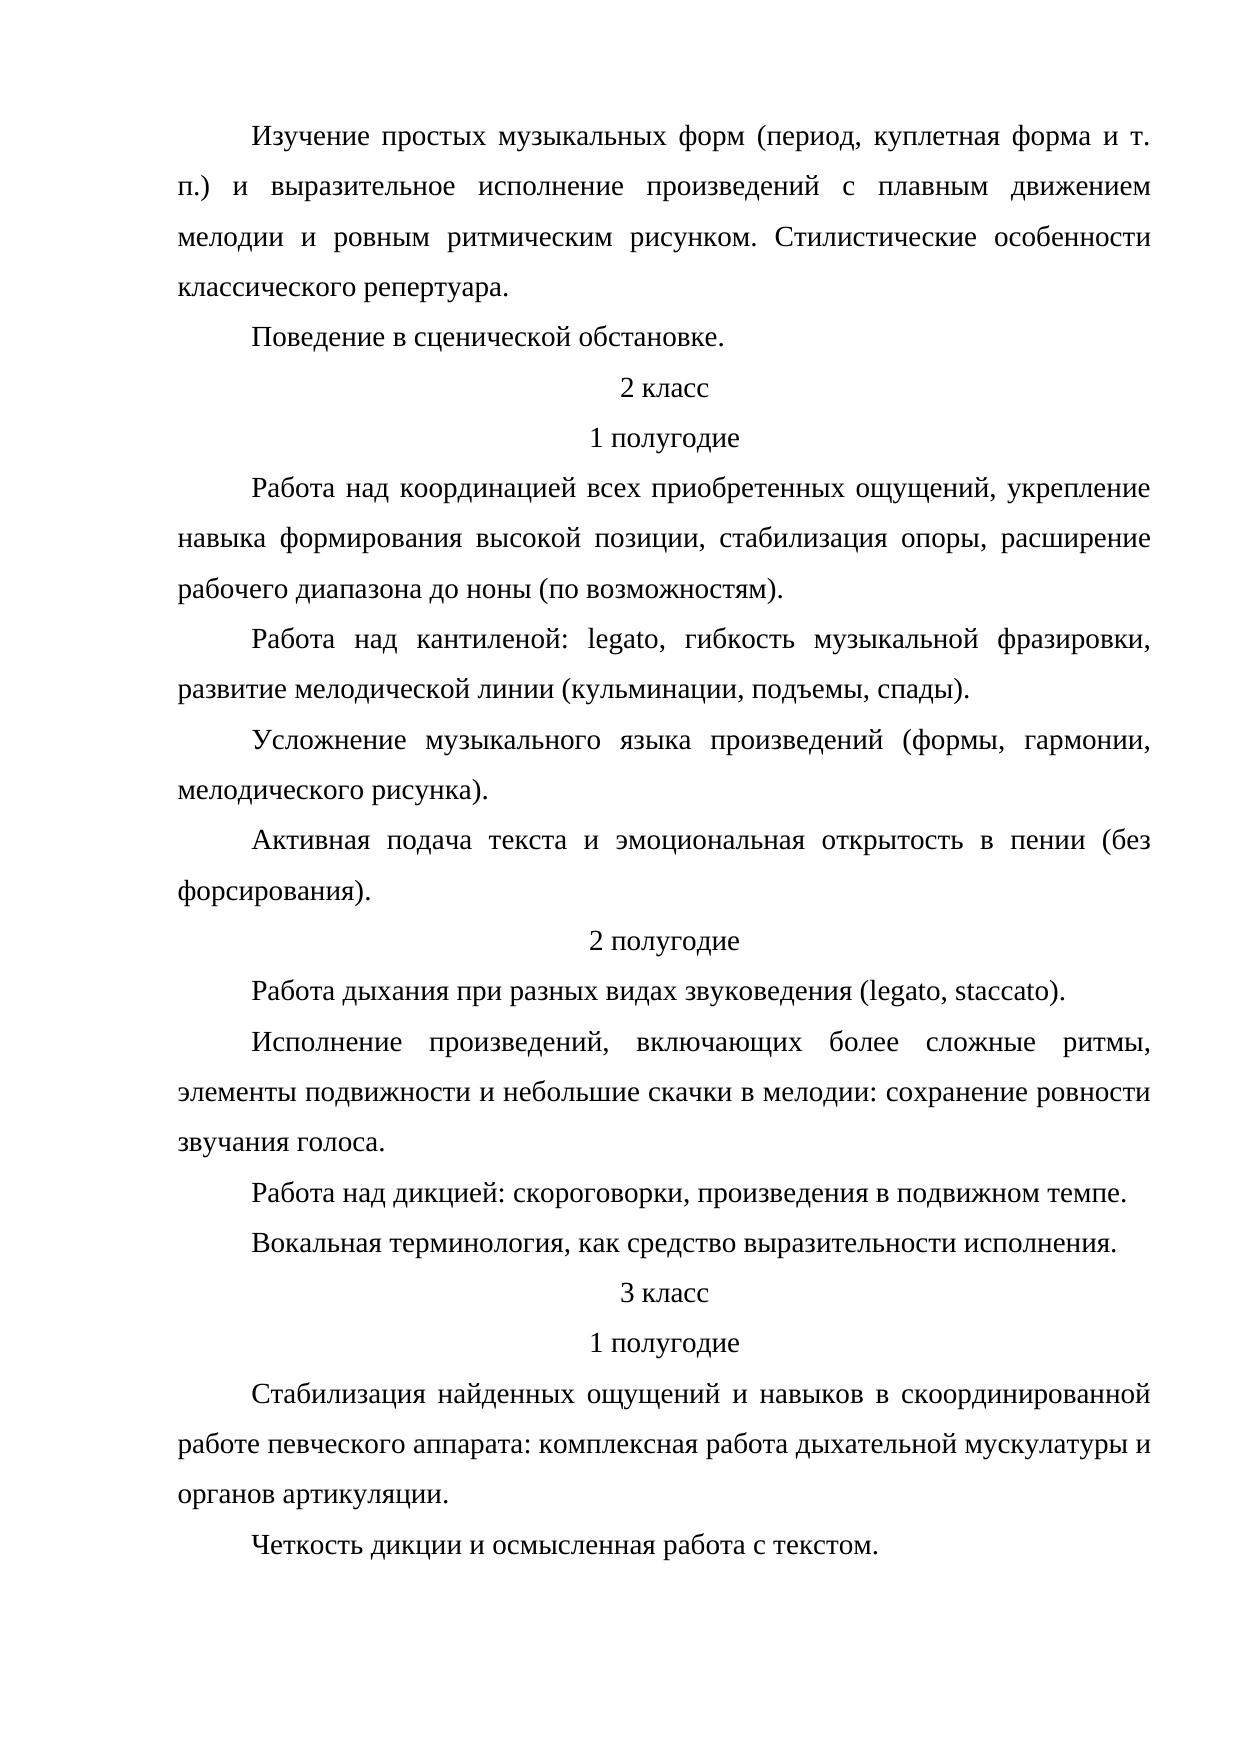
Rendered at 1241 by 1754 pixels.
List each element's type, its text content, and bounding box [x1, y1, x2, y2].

list Работа над координацией всех приобретенных ощущений, укрепление навыка формирования высокой позиции, стабилизация опоры, расширение рабочего диапазона до ноны (по возможностям). [177, 470, 1152, 604]
list 3 класс [177, 1275, 1152, 1309]
list Стабилизация найденных ощущений и навыков в скоординированной работе певческого аппарата: комплексная работа дыхательной мускулатуры и органов артикуляции. [177, 1376, 1152, 1510]
list Вокальная терминология, как средство выразительности исполнения. [177, 1225, 1152, 1258]
list Исполнение произведений, включающих более сложные ритмы, элементы подвижности и небольшие скачки в мелодии: сохранение ровности звучания голоса. [177, 1024, 1152, 1158]
list Работа над дикцией: скороговорки, произведения в подвижном темпе. [177, 1175, 1152, 1208]
list 1 полугодие [177, 1326, 1152, 1359]
list Четкость дикции и осмысленная работа с текстом. [177, 1527, 1152, 1560]
list Поведение в сценической обстановке. [177, 319, 1152, 353]
list 2 класс [177, 370, 1152, 403]
list 1 полугодие [177, 420, 1152, 453]
list Усложнение музыкального языка произведений (формы, гармонии, мелодического рисунка). [177, 722, 1152, 806]
list Активная подача текста и эмоциональная открытость в пении (без форсирования). [177, 822, 1152, 906]
list Работа дыхания при разных видах звуковедения (legato, staccato). [177, 973, 1152, 1007]
list 2 полугодие [177, 923, 1152, 957]
list Работа над кантиленой: legato, гибкость музыкальной фразировки, развитие мелодической линии (кульминации, подъемы, спады). [177, 621, 1152, 705]
list Изучение простых музыкальных форм (период, куплетная форма и т. п.) и выразительное исполнение произведений с плавным движением мелодии и ровным ритмическим рисунком. Стилистические особенности классического репертуара. [177, 118, 1152, 303]
